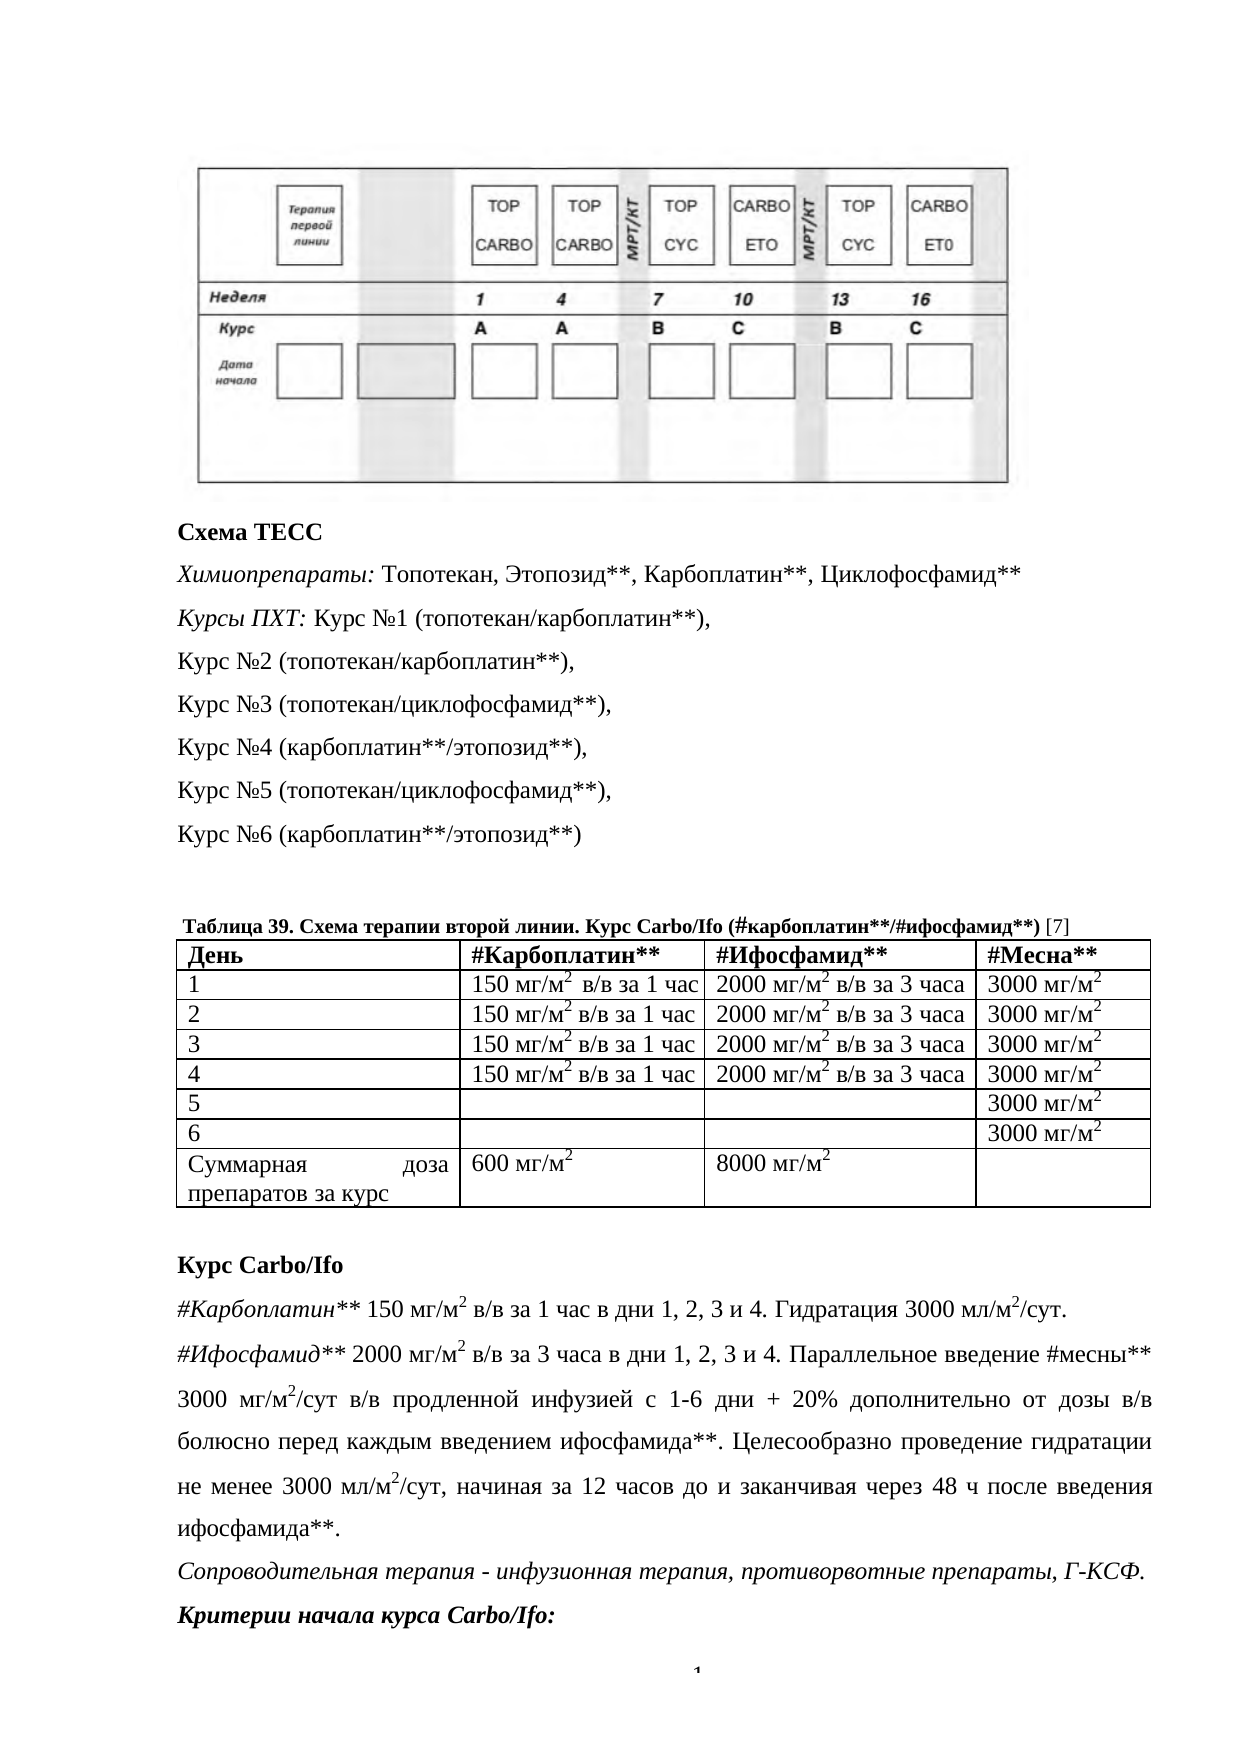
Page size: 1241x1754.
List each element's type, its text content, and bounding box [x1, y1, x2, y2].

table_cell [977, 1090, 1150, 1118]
text #Карбоплатин** 150 мг/м2 в/в за 1 час в дни 1, 2, 3 и 4. Гидратация 3000 мл/м2/сут. [177, 1291, 1163, 1323]
subtitle Критерии начала курса Carbo/Ifo: [177, 1600, 1163, 1629]
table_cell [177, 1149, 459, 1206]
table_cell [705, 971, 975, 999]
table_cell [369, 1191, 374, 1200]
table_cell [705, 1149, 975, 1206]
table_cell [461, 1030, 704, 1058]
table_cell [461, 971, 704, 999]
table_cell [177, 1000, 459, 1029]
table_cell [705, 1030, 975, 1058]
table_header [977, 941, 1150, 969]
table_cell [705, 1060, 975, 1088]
text Химиопрепараты: Топотекан, Этопозид**, Карбоплатин**, Циклофосфамид** [177, 559, 1163, 588]
subtitle Курс Carbo/Ifo [177, 1251, 1163, 1279]
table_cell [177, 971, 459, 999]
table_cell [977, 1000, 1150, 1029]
text Таблица 39. Схема терапии второй линии. Курс Carbo/Ifo (#карбоплатин**/#ифосфамид**) [7] [182, 911, 1163, 939]
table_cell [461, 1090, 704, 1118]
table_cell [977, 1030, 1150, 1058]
text Курс №3 (топотекан/циклофосфамид**), Курс №4 (карбоплатин**/этопозид**), Курс №5 (топотекан/циклофосфамид**), Курс №6 (карбоплатин**/этопозид**) [177, 689, 634, 847]
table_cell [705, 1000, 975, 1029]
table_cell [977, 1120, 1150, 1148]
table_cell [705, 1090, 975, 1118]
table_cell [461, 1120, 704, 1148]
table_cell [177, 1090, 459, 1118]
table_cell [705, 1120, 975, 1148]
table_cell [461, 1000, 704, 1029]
text #Ифосфамид** 2000 мг/м2 в/в за 3 часа в дни 1, 2, 3 и 4. Параллельное введение #месны** 3000 мг/м2/сут в/в продленной инфузией с 1-6 дни + 20% дополнительно от дозы в/в болюсно перед каждым введением ифосфамида**. Целесообразно проведение гидратации не менее 3000 мл/м2/сут, начиная за 12 часов до и заканчивая через 48 ч после введения ифосфамида**. [177, 1336, 1152, 1541]
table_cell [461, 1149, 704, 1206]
text Сопроводительная терапия - инфузионная терапия, противорвотные препараты, Г-КСФ. [177, 1556, 1163, 1585]
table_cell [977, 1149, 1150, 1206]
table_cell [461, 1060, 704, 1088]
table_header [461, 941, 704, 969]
text Схема TECC [177, 517, 1163, 546]
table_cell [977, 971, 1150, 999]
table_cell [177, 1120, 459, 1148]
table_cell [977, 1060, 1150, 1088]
text Курсы ПХТ: Курс №1 (топотекан/карбоплатин**), Курс №2 (топотекан/карбоплатин**), [177, 603, 719, 675]
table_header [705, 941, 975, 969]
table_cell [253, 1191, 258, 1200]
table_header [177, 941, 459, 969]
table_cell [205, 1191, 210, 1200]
picture [177, 143, 1029, 502]
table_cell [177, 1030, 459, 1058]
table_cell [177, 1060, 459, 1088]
